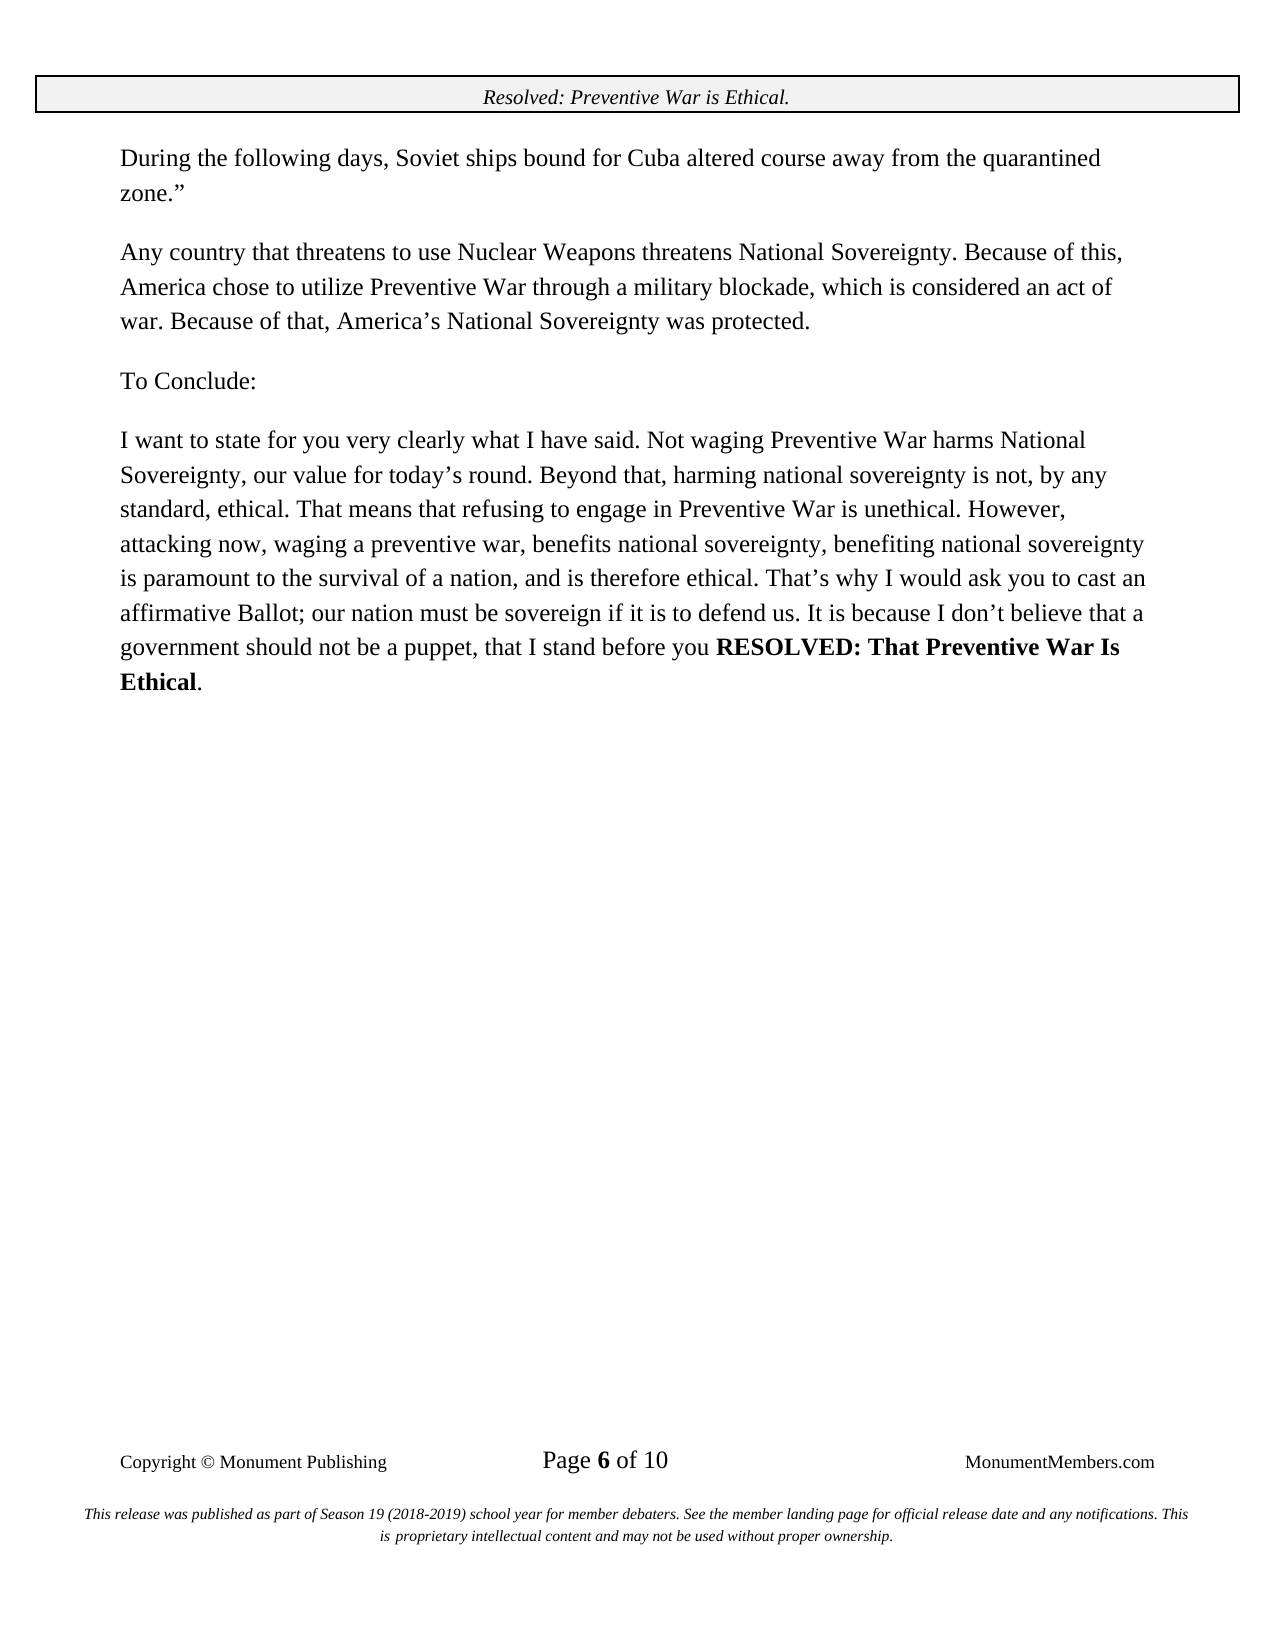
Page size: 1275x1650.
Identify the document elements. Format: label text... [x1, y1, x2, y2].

text I want to state for you very clearly what I have said. Not waging Preventive War harms National Sovereignty, our value for today’s round. Beyond that, harming national sovereignty is not, by any standard, ethical. That means that refusing to engage in Preventive War is unethical. However, attacking now, waging a preventive war, benefits national sovereignty, benefiting national sovereignty is paramount to the survival of a nation, and is therefore ethical. That’s why I would ask you to cast an affirmative Ballot; our nation must be sovereign if it is to defend us. It is because I don’t believe that a government should not be a puppet, that I stand before you RESOLVED: That Preventive War Is Ethical. [120, 425, 1155, 695]
text To Conclude: [120, 366, 1155, 394]
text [120, 143, 1155, 207]
text Any country that threatens to use Nuclear Weapons threatens National Sovereignty. Because of this, America chose to utilize Preventive War through a military blockade, which is considered an act of war. Because of that, America’s National Sovereignty was protected. [120, 237, 1155, 335]
